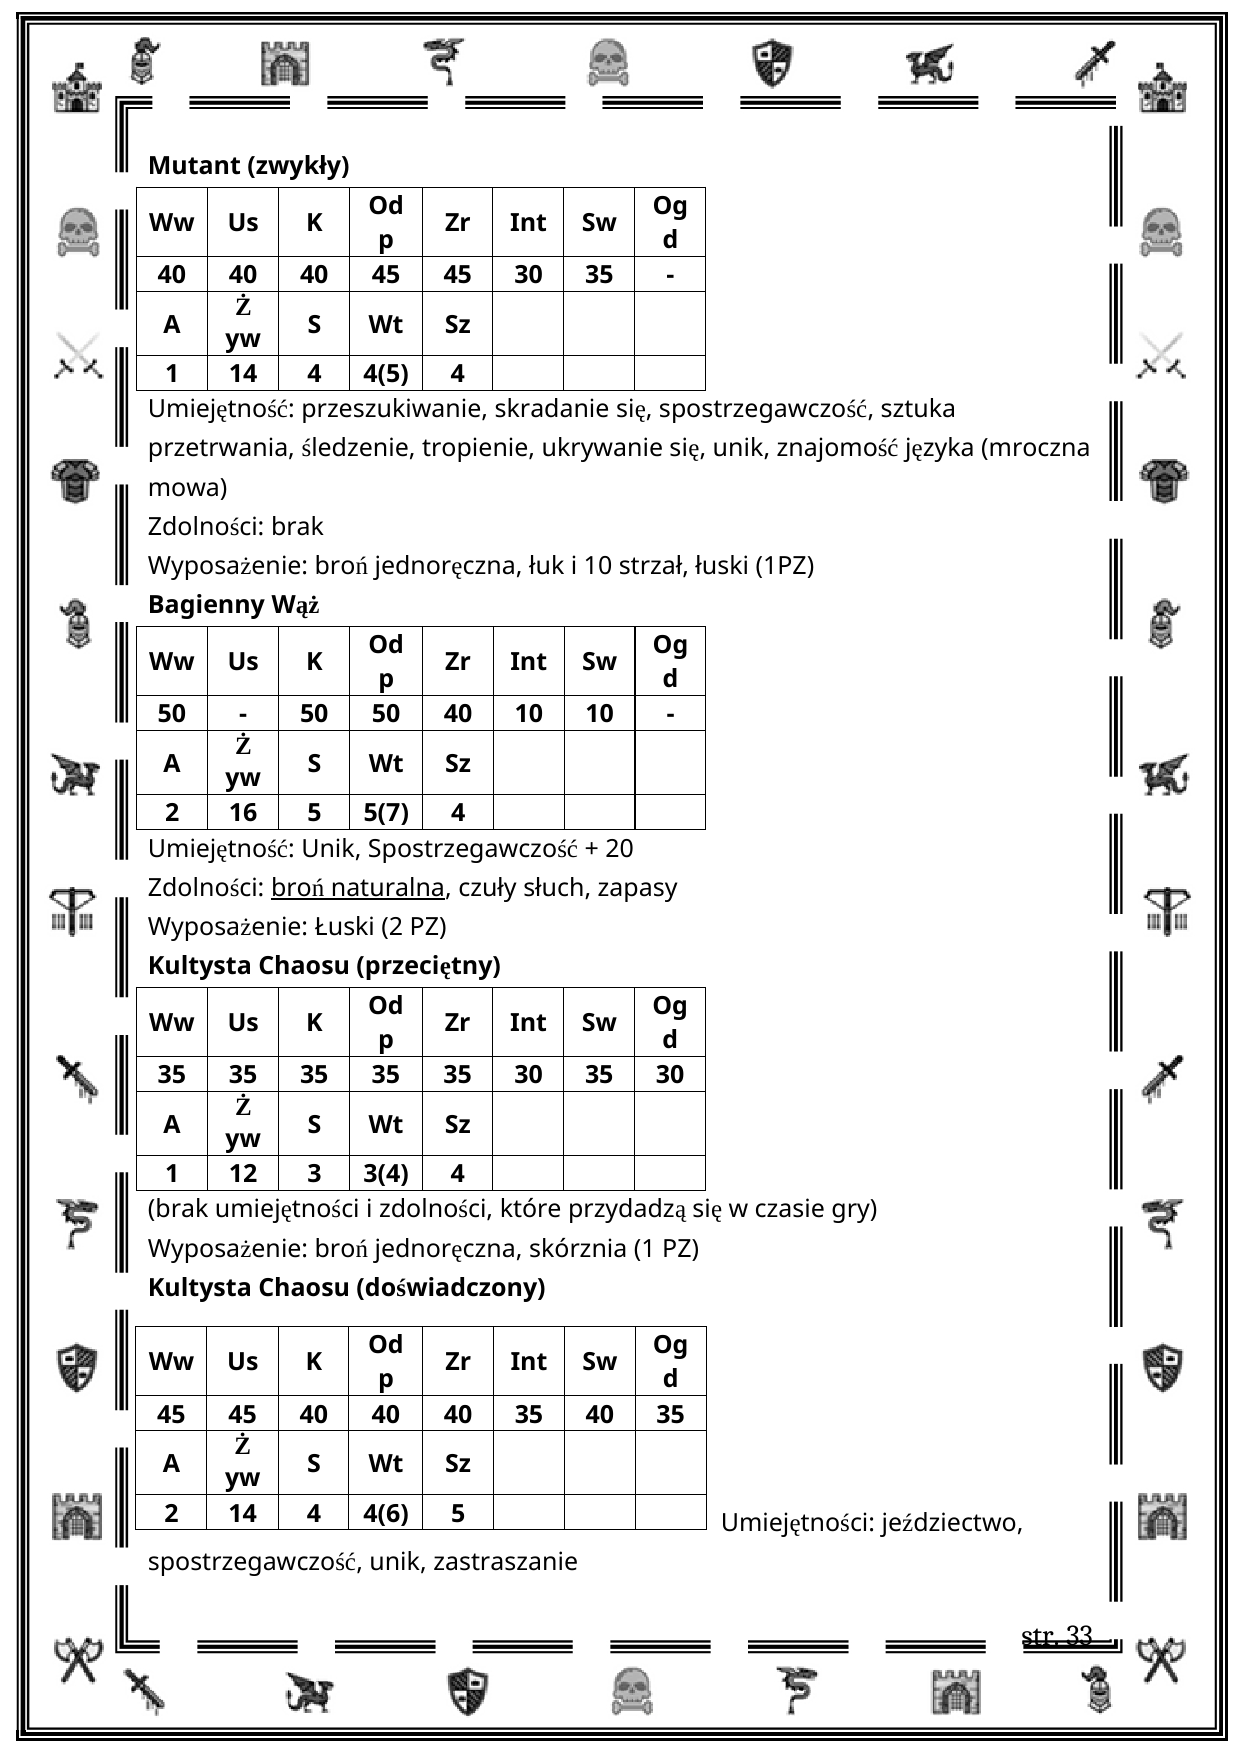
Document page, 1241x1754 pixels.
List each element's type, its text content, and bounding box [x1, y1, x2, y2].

text Kultysta Chaosu (doświadczony) [148, 1269, 1093, 1303]
table_cell [493, 1092, 563, 1155]
table_cell 2 [136, 1495, 206, 1529]
table_cell 30 [493, 257, 563, 291]
text Umiejętności: jeździectwo, spostrzegawczość, unik, zastraszanie [148, 1504, 1093, 1578]
table_cell [564, 1092, 634, 1155]
table_cell 40 [423, 1396, 493, 1430]
table_cell 3 [279, 1156, 349, 1190]
table_cell [494, 1431, 564, 1494]
text Mutant (zwykły) [148, 147, 1093, 182]
table_header Ww [137, 988, 207, 1056]
table_cell 40 [279, 257, 349, 291]
table_cell 3(4) [350, 1156, 422, 1190]
table_header Int [494, 1327, 564, 1395]
table_cell S [279, 731, 349, 794]
text Zdolności: brak [148, 508, 1093, 542]
table_header K [279, 627, 349, 695]
text Wyposażenie: broń jednoręczna, skórznia (1 PZ) [148, 1230, 1093, 1264]
table_cell 14 [207, 1495, 278, 1529]
table_header Int [493, 188, 563, 256]
table_cell 45 [136, 1396, 206, 1430]
text Wyposażenie: Łuski (2 PZ) [148, 908, 1093, 943]
text Umiejętność: Unik, Spostrzegawczość + 20 [148, 830, 1093, 864]
table_cell [636, 795, 705, 829]
table_cell 35 [564, 1057, 634, 1091]
table_header Odp [350, 988, 422, 1056]
text (brak umiejętności i zdolności, które przydadzą się w czasie gry) [148, 1191, 1093, 1225]
table_header Int [493, 988, 563, 1056]
table_cell 40 [349, 1396, 422, 1430]
table_cell 35 [636, 1396, 706, 1430]
table_cell 35 [564, 257, 634, 291]
table_cell [636, 1495, 706, 1529]
table_cell Żyw [208, 292, 278, 355]
table_header Us [208, 627, 278, 695]
table_cell [494, 795, 564, 829]
table_cell [493, 292, 563, 355]
table_cell 10 [565, 696, 634, 730]
table_header Zr [423, 627, 493, 695]
table_cell 40 [279, 1396, 348, 1430]
table_header Sw [564, 188, 634, 256]
table_cell 35 [208, 1057, 278, 1091]
table_cell [636, 1431, 706, 1494]
table_cell - [208, 696, 278, 730]
table_cell Żyw [207, 1431, 278, 1494]
table_header Ogd [636, 1327, 706, 1395]
table_cell [494, 731, 564, 794]
table_cell 1 [137, 356, 207, 390]
picture [0, 0, 1241, 1754]
table_cell 40 [208, 257, 278, 291]
text Kultysta Chaosu (przeciętny) [148, 948, 1093, 982]
table_cell Wt [350, 292, 422, 355]
text Umiejętność: przeszukiwanie, skradanie się, spostrzegawczość, sztuka przetrwania, śledzenie, tropienie, ukrywanie się, unik, znajomość języka (mroczna mowa) [148, 391, 1093, 503]
table_cell A [137, 292, 207, 355]
table_cell 45 [423, 257, 492, 291]
table_cell 45 [350, 257, 422, 291]
table_cell [635, 292, 705, 355]
table_header Int [494, 627, 564, 695]
table_cell 12 [208, 1156, 278, 1190]
table_cell 30 [493, 1057, 563, 1091]
table_header Zr [423, 188, 492, 256]
table_cell 5 [423, 1495, 493, 1529]
table_cell 35 [137, 1057, 207, 1091]
table_cell [564, 292, 634, 355]
table_cell 14 [208, 356, 278, 390]
text Bagienny Wąż [148, 587, 1093, 621]
table_header Ogd [635, 188, 705, 256]
table_cell 4 [279, 356, 349, 390]
table_cell 5(7) [350, 795, 422, 829]
table_header Us [208, 988, 278, 1056]
table_cell [635, 1156, 705, 1190]
table_cell [564, 356, 634, 390]
table_cell [635, 356, 705, 390]
table_cell 4(6) [349, 1495, 422, 1529]
table_cell S [279, 1431, 348, 1494]
table_cell 50 [279, 696, 349, 730]
table_header Odp [350, 627, 422, 695]
table_header Ww [136, 1327, 206, 1395]
table_cell 2 [137, 795, 207, 829]
table_cell 4(5) [350, 356, 422, 390]
table_header Us [207, 1327, 278, 1395]
table_cell [635, 1092, 705, 1155]
table_header K [279, 1327, 348, 1395]
table_cell 40 [423, 696, 493, 730]
table_header K [279, 988, 349, 1056]
table_cell A [137, 1092, 207, 1155]
table_cell [493, 1156, 563, 1190]
table_cell 30 [635, 1057, 705, 1091]
table_cell 40 [565, 1396, 635, 1430]
table_cell Sz [423, 1092, 492, 1155]
table_header Ogd [635, 988, 705, 1056]
table_cell Wt [350, 731, 422, 794]
table_cell 4 [423, 1156, 492, 1190]
table_cell 35 [423, 1057, 492, 1091]
table_header K [279, 188, 349, 256]
table_cell 16 [208, 795, 278, 829]
table_cell 35 [350, 1057, 422, 1091]
table_header Sw [565, 627, 634, 695]
table_header Sw [564, 988, 634, 1056]
table_header Zr [423, 1327, 493, 1395]
table_cell S [279, 1092, 349, 1155]
table_cell - [636, 696, 705, 730]
table_cell 4 [279, 1495, 348, 1529]
table_cell [636, 731, 705, 794]
table_cell 5 [279, 795, 349, 829]
table_cell [565, 1431, 635, 1494]
table_cell S [279, 292, 349, 355]
text Zdolności: broń naturalna, czuły słuch, zapasy [148, 869, 1093, 903]
table_cell Sz [423, 731, 493, 794]
table_cell 40 [137, 257, 207, 291]
table_header Zr [423, 988, 492, 1056]
table_header Sw [565, 1327, 635, 1395]
table_header Ww [137, 188, 207, 256]
table_cell [493, 356, 563, 390]
table_cell [494, 1495, 564, 1529]
table_cell [565, 1495, 635, 1529]
table_header Us [208, 188, 278, 256]
table_cell Żyw [208, 731, 278, 794]
table_header Ww [137, 627, 207, 695]
table_cell Wt [350, 1092, 422, 1155]
table_cell 35 [279, 1057, 349, 1091]
table_cell Żyw [208, 1092, 278, 1155]
table_cell [565, 731, 634, 794]
table_header Odp [350, 188, 422, 256]
table_cell [564, 1156, 634, 1190]
table_cell 45 [207, 1396, 278, 1430]
text Wyposażenie: broń jednoręczna, łuk i 10 strzał, łuski (1PZ) [148, 548, 1093, 582]
table_cell A [136, 1431, 206, 1494]
table_cell 4 [423, 356, 492, 390]
table_cell - [635, 257, 705, 291]
table_cell 50 [350, 696, 422, 730]
table_cell 35 [494, 1396, 564, 1430]
table_header Ogd [636, 627, 705, 695]
table_header Odp [349, 1327, 422, 1395]
table_cell A [137, 731, 207, 794]
table_cell 1 [137, 1156, 207, 1190]
table_cell [565, 795, 634, 829]
table_cell 10 [494, 696, 564, 730]
table_cell 50 [137, 696, 207, 730]
table_cell 4 [423, 795, 493, 829]
table_cell Sz [423, 292, 492, 355]
table_cell Sz [423, 1431, 493, 1494]
table_cell Wt [349, 1431, 422, 1494]
